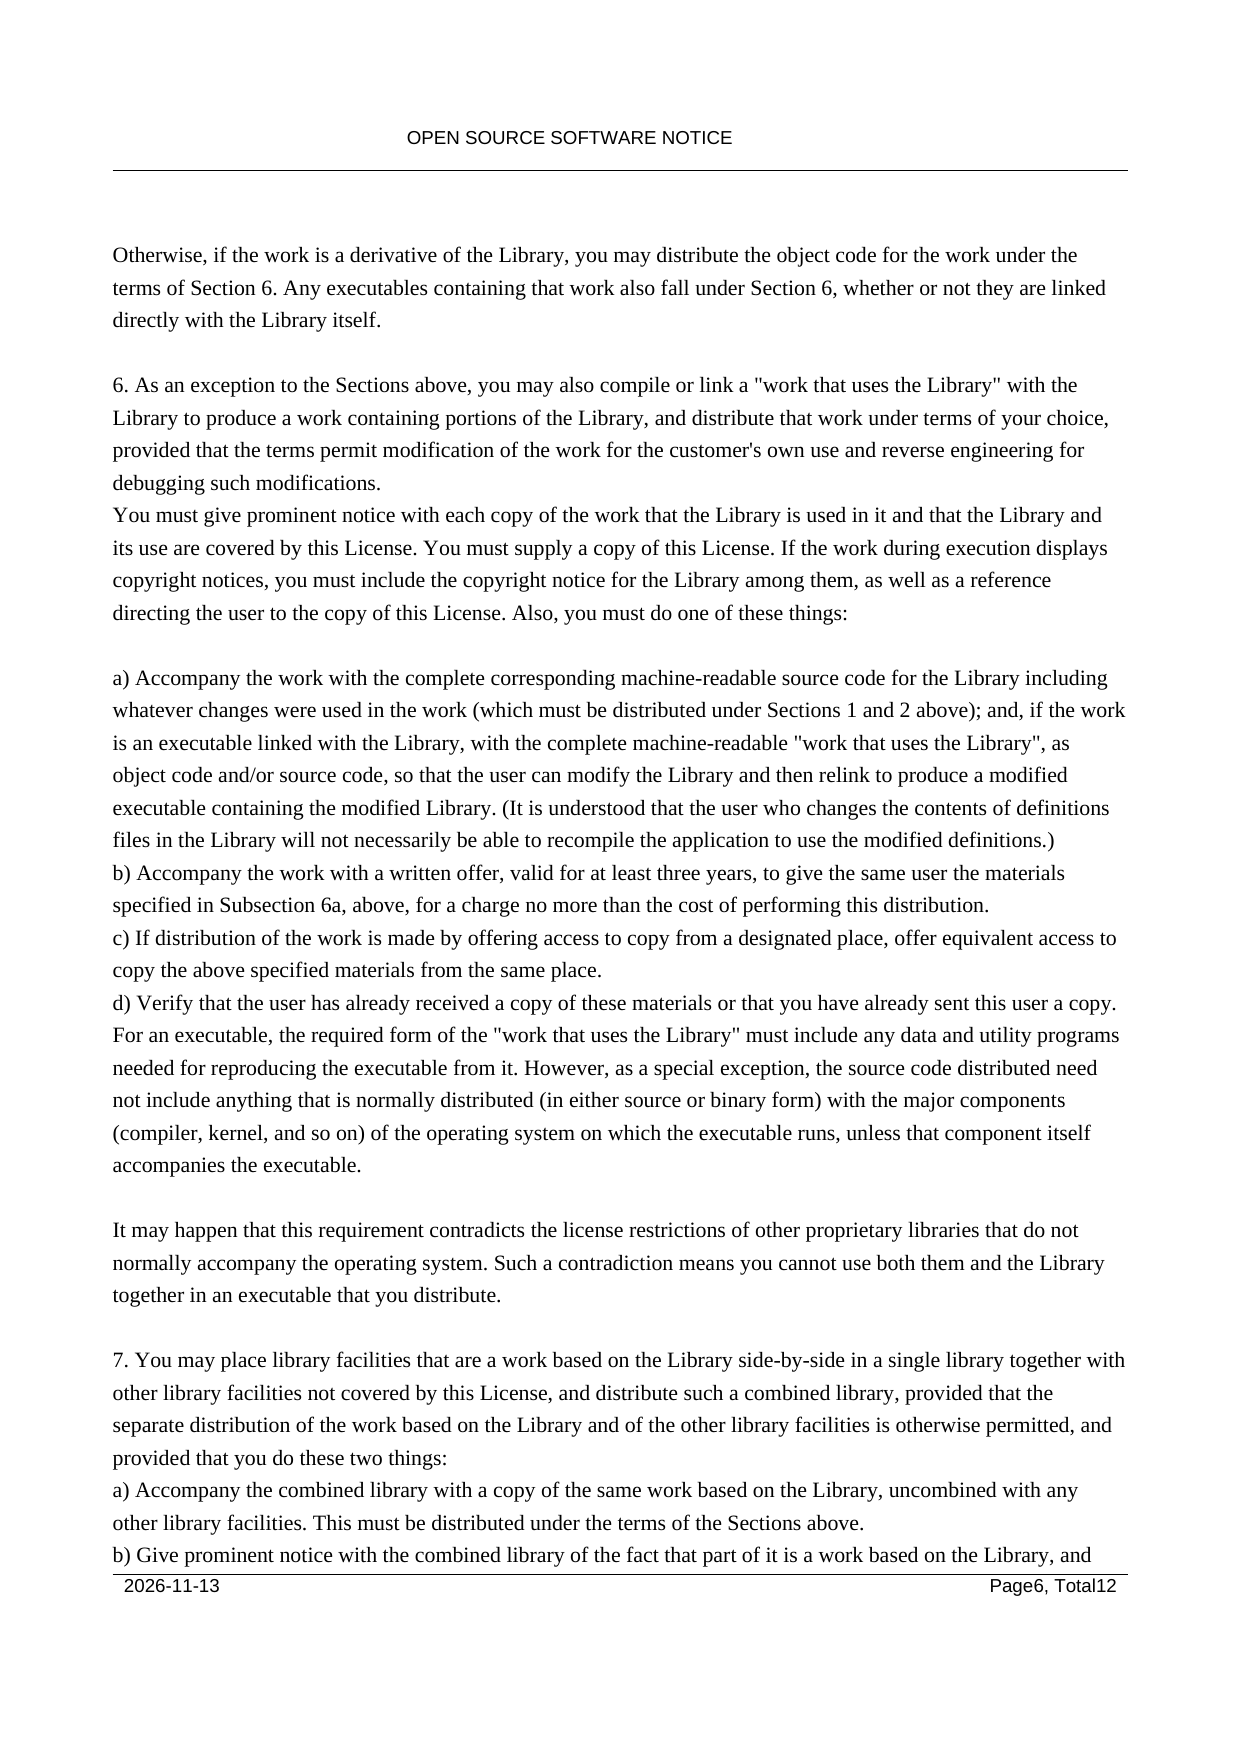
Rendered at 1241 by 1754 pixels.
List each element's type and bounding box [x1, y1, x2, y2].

text [112, 206, 1128, 1571]
